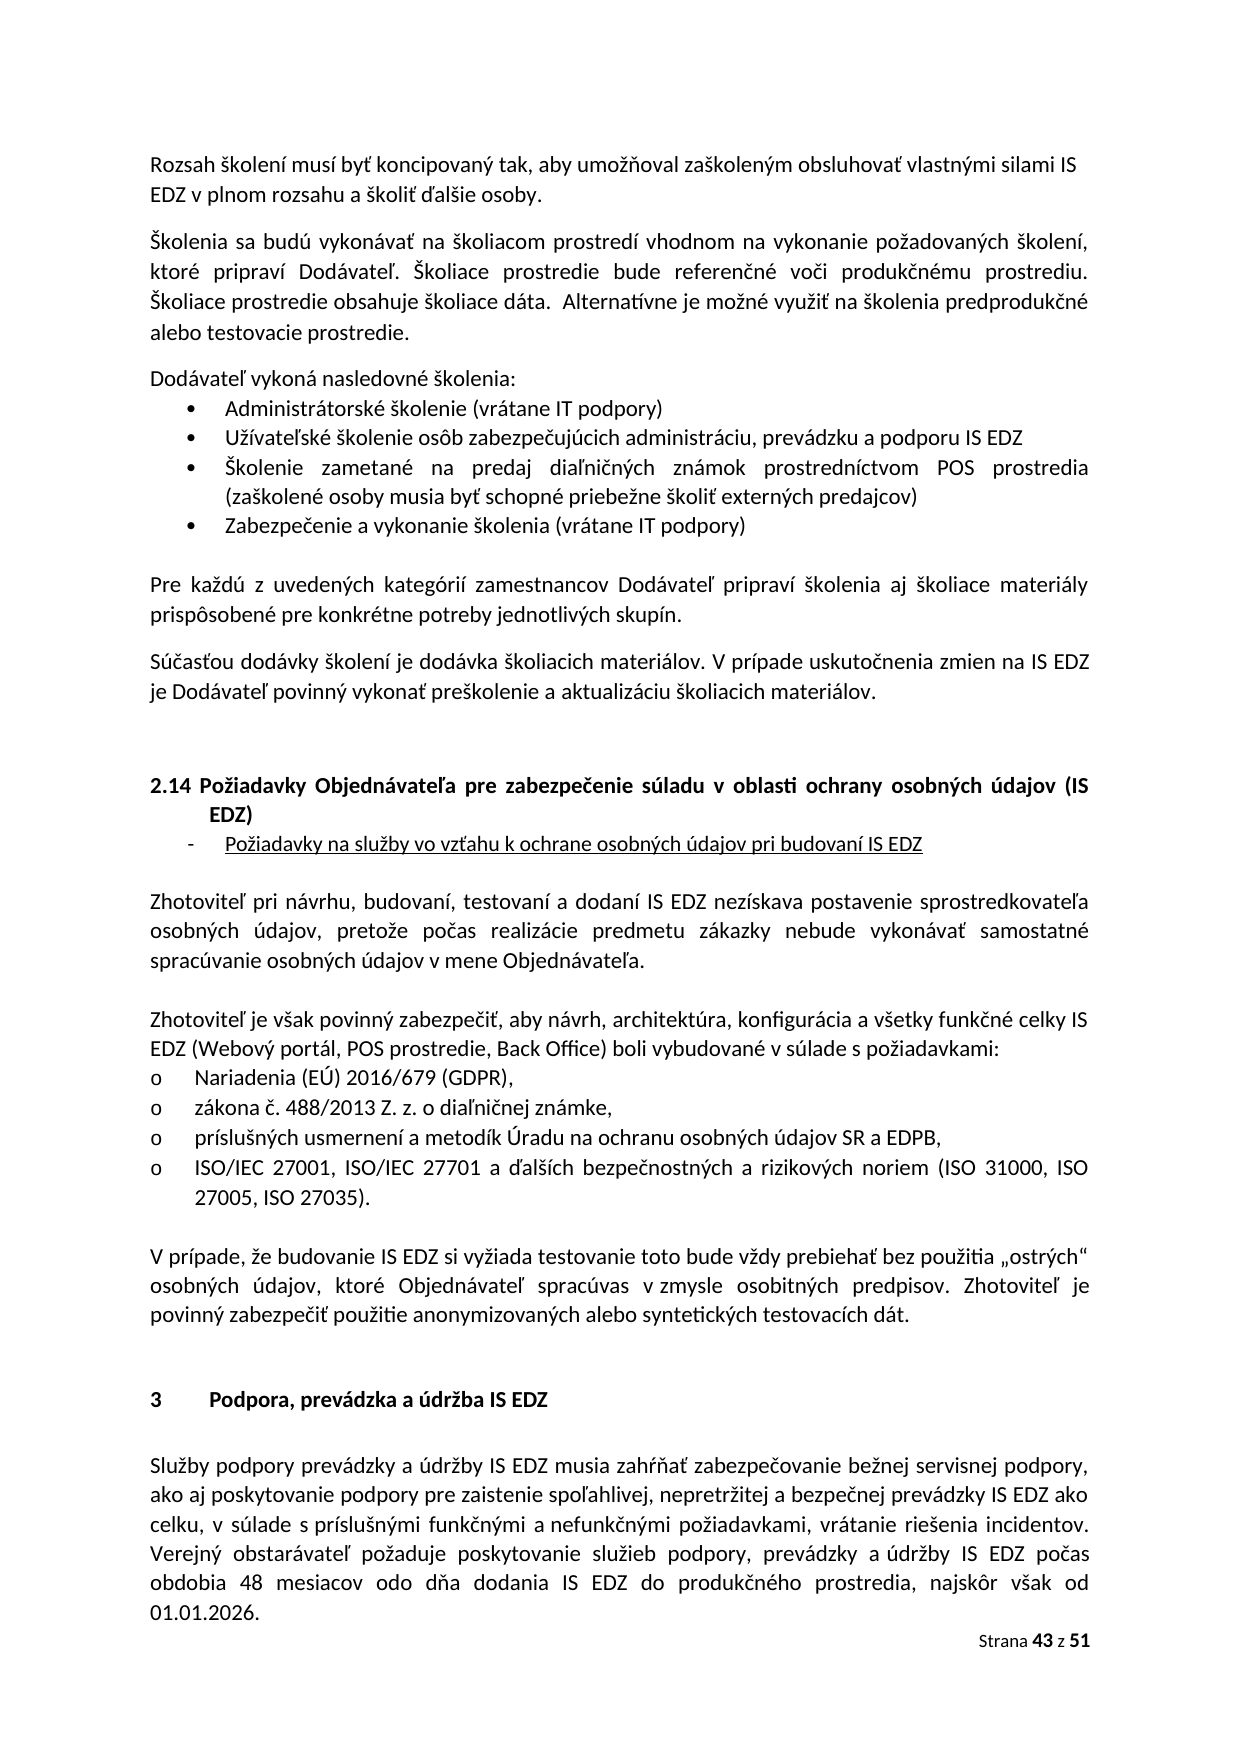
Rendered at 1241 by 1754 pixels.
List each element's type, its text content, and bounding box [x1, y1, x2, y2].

text Pre každú z uvedených kategórií zamestnancov Dodávateľ pripraví školenia aj školiace materiály prispôsobené pre konkrétne potreby jednotlivých skupín. [150, 570, 1090, 628]
subtitle Podpora, prevádzka a údržba IS EDZ [150, 1385, 1090, 1413]
text Dodávateľ vykoná nasledovné školenia: [150, 364, 1090, 393]
list Školenie zametané na predaj diaľničných známok prostredníctvom POS prostredia (zaškolené osoby musia byť schopné priebežne školiť externých predajcov) [187, 453, 1090, 510]
text Zhotoviteľ pri návrhu, budovaní, testovaní a dodaní IS EDZ nezískava postavenie sprostredkovateľa osobných údajov, pretože počas realizácie predmetu zákazky nebude vykonávať samostatné spracúvanie osobných údajov v mene Objednávateľa. [150, 887, 1090, 974]
list zákona č. 488/2013 Z. z. o diaľničnej známke, [150, 1093, 1090, 1122]
text V prípade, že budovanie IS EDZ si vyžiada testovanie toto bude vždy prebiehať bez použitia „ostrých“ osobných údajov, ktoré Objednávateľ spracúvas v zmysle osobitných predpisov. Zhotoviteľ je povinný zabezpečiť použitie anonymizovaných alebo syntetických testovacích dát. [150, 1242, 1090, 1329]
text Zhotoviteľ je však povinný zabezpečiť, aby návrh, architektúra, konfigurácia a všetky funkčné celky IS EDZ (Webový portál, POS prostredie, Back Office) boli vybudované v súlade s požiadavkami: [150, 1005, 1090, 1062]
list Nariadenia (EÚ) 2016/679 (GDPR), [150, 1063, 1090, 1092]
text Rozsah školení musí byť koncipovaný tak, aby umožňoval zaškoleným obsluhovať vlastnými silami IS EDZ v plnom rozsahu a školiť ďalšie osoby. [150, 150, 1090, 208]
text 2.14 Požiadavky Objednávateľa pre zabezpečenie súladu v oblasti ochrany osobných údajov (IS EDZ) [150, 771, 1090, 829]
list ISO/IEC 27001, ISO/IEC 27701 a ďalších bezpečnostných a rizikových noriem (ISO 31000, ISO 27005, ISO 27035). [150, 1153, 1090, 1211]
text Súčasťou dodávky školení je dodávka školiacich materiálov. V prípade uskutočnenia zmien na IS EDZ je Dodávateľ povinný vykonať preškolenie a aktualizáciu školiacich materiálov. [150, 647, 1090, 706]
list Užívateľské školenie osôb zabezpečujúcich administráciu, prevádzku a podporu IS EDZ [187, 423, 1090, 451]
text Školenia sa budú vykonávať na školiacom prostredí vhodnom na vykonanie požadovaných školení, ktoré pripraví Dodávateľ. Školiace prostredie bude referenčné voči produkčnému prostrediu. Školiace prostredie obsahuje školiace dáta. Alternatívne je možné využiť na školenia predprodukčné alebo testovacie prostredie. [150, 227, 1090, 346]
list Administrátorské školenie (vrátane IT podpory) [187, 394, 1090, 422]
list Požiadavky na služby vo vzťahu k ochrane osobných údajov pri budovaní IS EDZ [187, 830, 1090, 857]
list Zabezpečenie a vykonanie školenia (vrátane IT podpory) [187, 511, 1090, 539]
list príslušných usmernení a metodík Úradu na ochranu osobných údajov SR a EDPB, [150, 1123, 1090, 1152]
text Služby podpory prevádzky a údržby IS EDZ musia zahŕňať zabezpečovanie bežnej servisnej podpory, ako aj poskytovanie podpory pre zaistenie spoľahlivej, nepretržitej a bezpečnej prevádzky IS EDZ ako celku, v súlade s príslušnými funkčnými a nefunkčnými požiadavkami, vrátanie riešenia incidentov. Verejný obstarávateľ požaduje poskytovanie služieb podpory, prevádzky a údržby IS EDZ počas obdobia 48 mesiacov odo dňa dodania IS EDZ do produkčného prostredia, najskôr však od 01.01.2026. [150, 1451, 1090, 1626]
